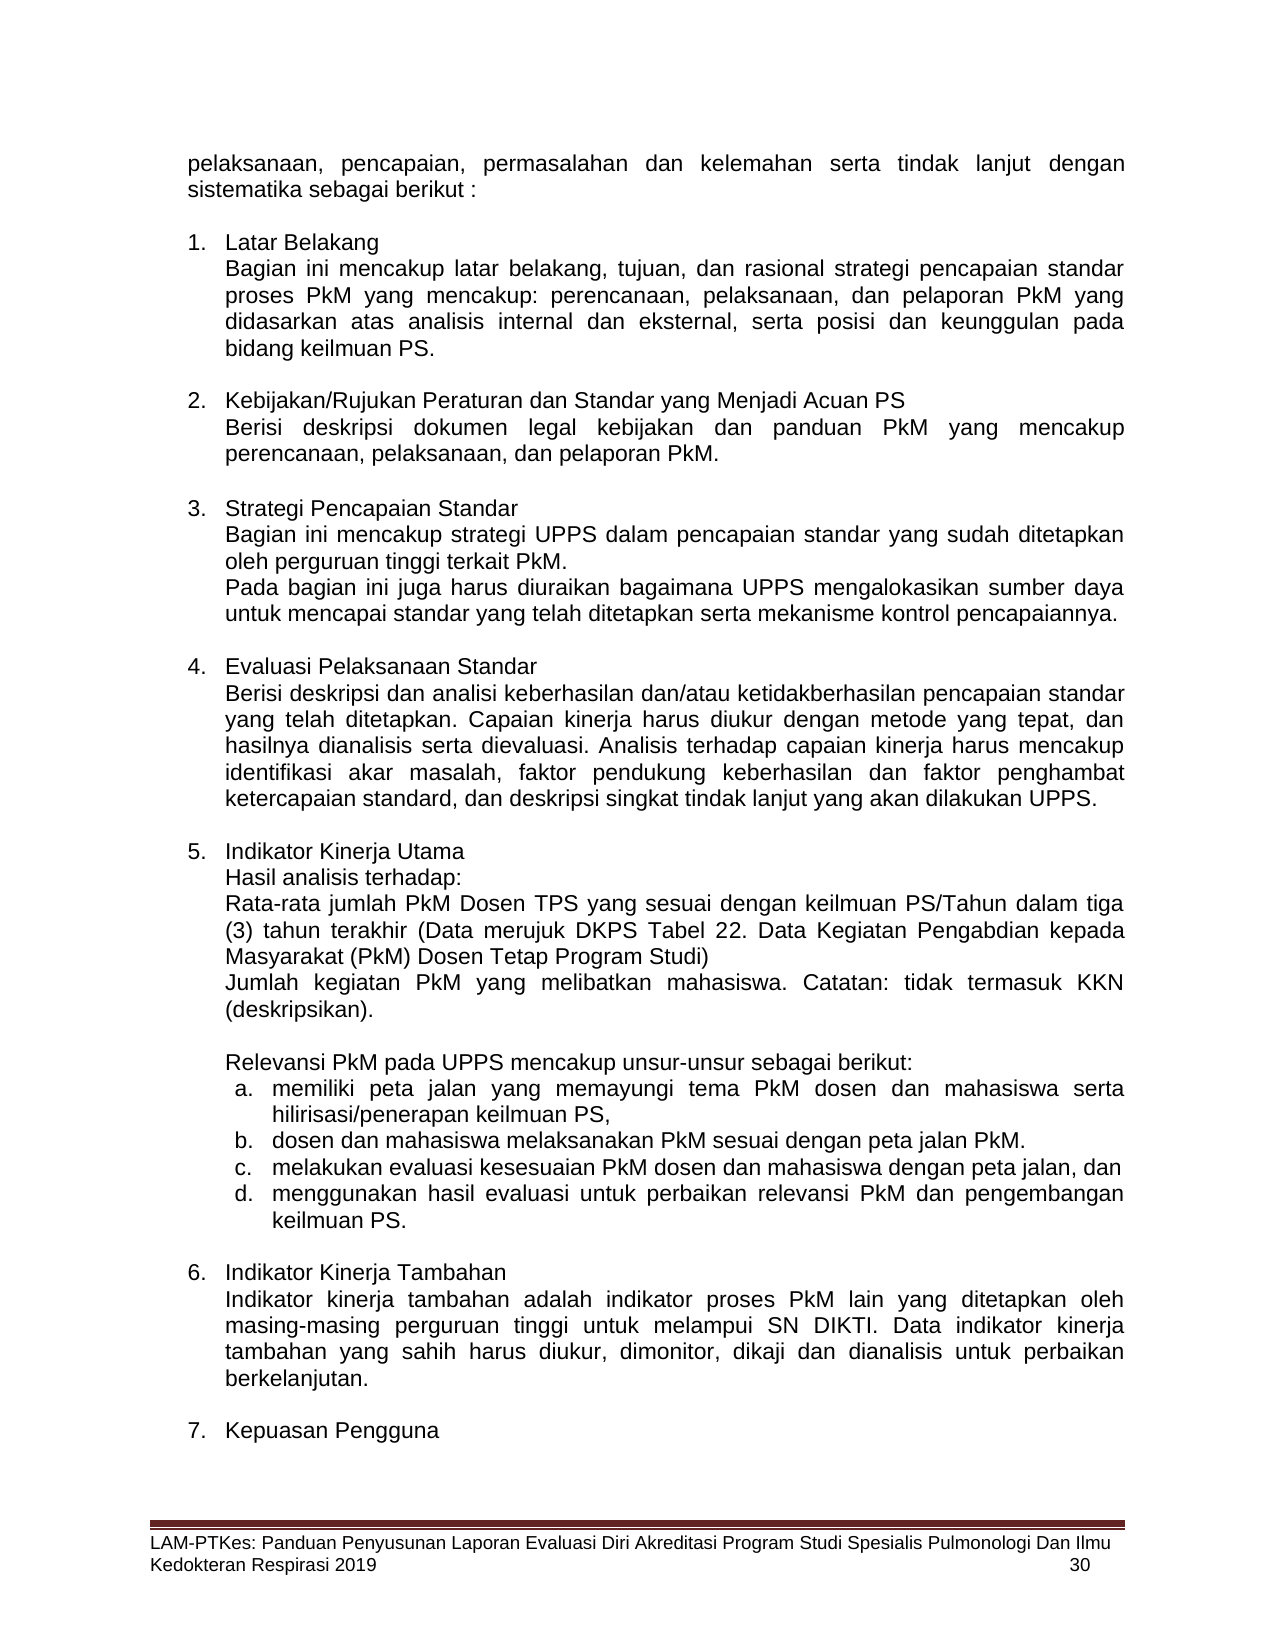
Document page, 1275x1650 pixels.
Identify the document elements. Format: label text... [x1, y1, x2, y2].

text Indikator kinerja tambahan adalah indikator proses PkM lain yang ditetapkan oleh masing-masing perguruan tinggi untuk melampui SN DIKTI. Data indikator kinerja tambahan yang sahih harus diukur, dimonitor, dikaji dan dianalisis untuk perbaikan berkelanjutan. [225, 1286, 1125, 1391]
text Bagian ini mencakup strategi UPPS dalam pencapaian standar yang sudah ditetapkan oleh perguruan tinggi terkait PkM. [225, 521, 1125, 574]
text Pada bagian ini juga harus diuraikan bagaimana UPPS mengalokasikan sumber daya untuk mencapai standar yang telah ditetapkan serta mekanisme kontrol pencapaiannya. [225, 574, 1125, 627]
list menggunakan hasil evaluasi untuk perbaikan relevansi PkM dan pengembangan keilmuan PS. [234, 1180, 1125, 1233]
text Hasil analisis terhadap: [225, 864, 1125, 890]
list Indikator Kinerja Tambahan [187, 1259, 1125, 1286]
list Strategi Pencapaian Standar [187, 495, 1125, 521]
list Kepuasan Pengguna [187, 1417, 1125, 1444]
text Jumlah kegiatan PkM yang melibatkan mahasiswa. Catatan: tidak termasuk KKN (deskripsikan). [225, 969, 1125, 1022]
text Rata-rata jumlah PkM Dosen TPS yang sesuai dengan keilmuan PS/Tahun dalam tiga (3) tahun terakhir (Data merujuk DKPS Tabel 22. Data Kegiatan Pengabdian kepada Masyarakat (PkM) Dosen Tetap Program Studi) [225, 890, 1125, 969]
list Latar Belakang [187, 229, 1125, 255]
text Berisi deskripsi dokumen legal kebijakan dan panduan PkM yang mencakup perencanaan, pelaksanaan, dan pelaporan PkM. [225, 413, 1125, 466]
list Indikator Kinerja Utama [187, 838, 1125, 864]
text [187, 150, 1125, 203]
text Bagian ini mencakup latar belakang, tujuan, dan rasional strategi pencapaian standar proses PkM yang mencakup: perencanaan, pelaksanaan, dan pelaporan PkM yang didasarkan atas analisis internal dan eksternal, serta posisi dan keunggulan pada bidang keilmuan PS. [225, 255, 1125, 361]
list dosen dan mahasiswa melaksanakan PkM sesuai dengan peta jalan PkM. [234, 1127, 1125, 1154]
list melakukan evaluasi kesesuaian PkM dosen dan mahasiswa dengan peta jalan, dan [234, 1154, 1125, 1180]
list memiliki peta jalan yang memayungi tema PkM dosen dan mahasiswa serta hilirisasi/penerapan keilmuan PS, [234, 1075, 1125, 1127]
text Berisi deskripsi dan analisi keberhasilan dan/atau ketidakberhasilan pencapaian standar yang telah ditetapkan. Capaian kinerja harus diukur dengan metode yang tepat, dan hasilnya dianalisis serta dievaluasi. Analisis terhadap capaian kinerja harus mencakup identifikasi akar masalah, faktor pendukung keberhasilan dan faktor penghambat ketercapaian standard, dan deskripsi singkat tindak lanjut yang akan dilakukan UPPS. [225, 679, 1125, 811]
text Relevansi PkM pada UPPS mencakup unsur-unsur sebagai berikut: [225, 1048, 1125, 1075]
list Evaluasi Pelaksanaan Standar [187, 653, 1125, 679]
list Kebijakan/Rujukan Peraturan dan Standar yang Menjadi Acuan PS [187, 387, 1125, 413]
